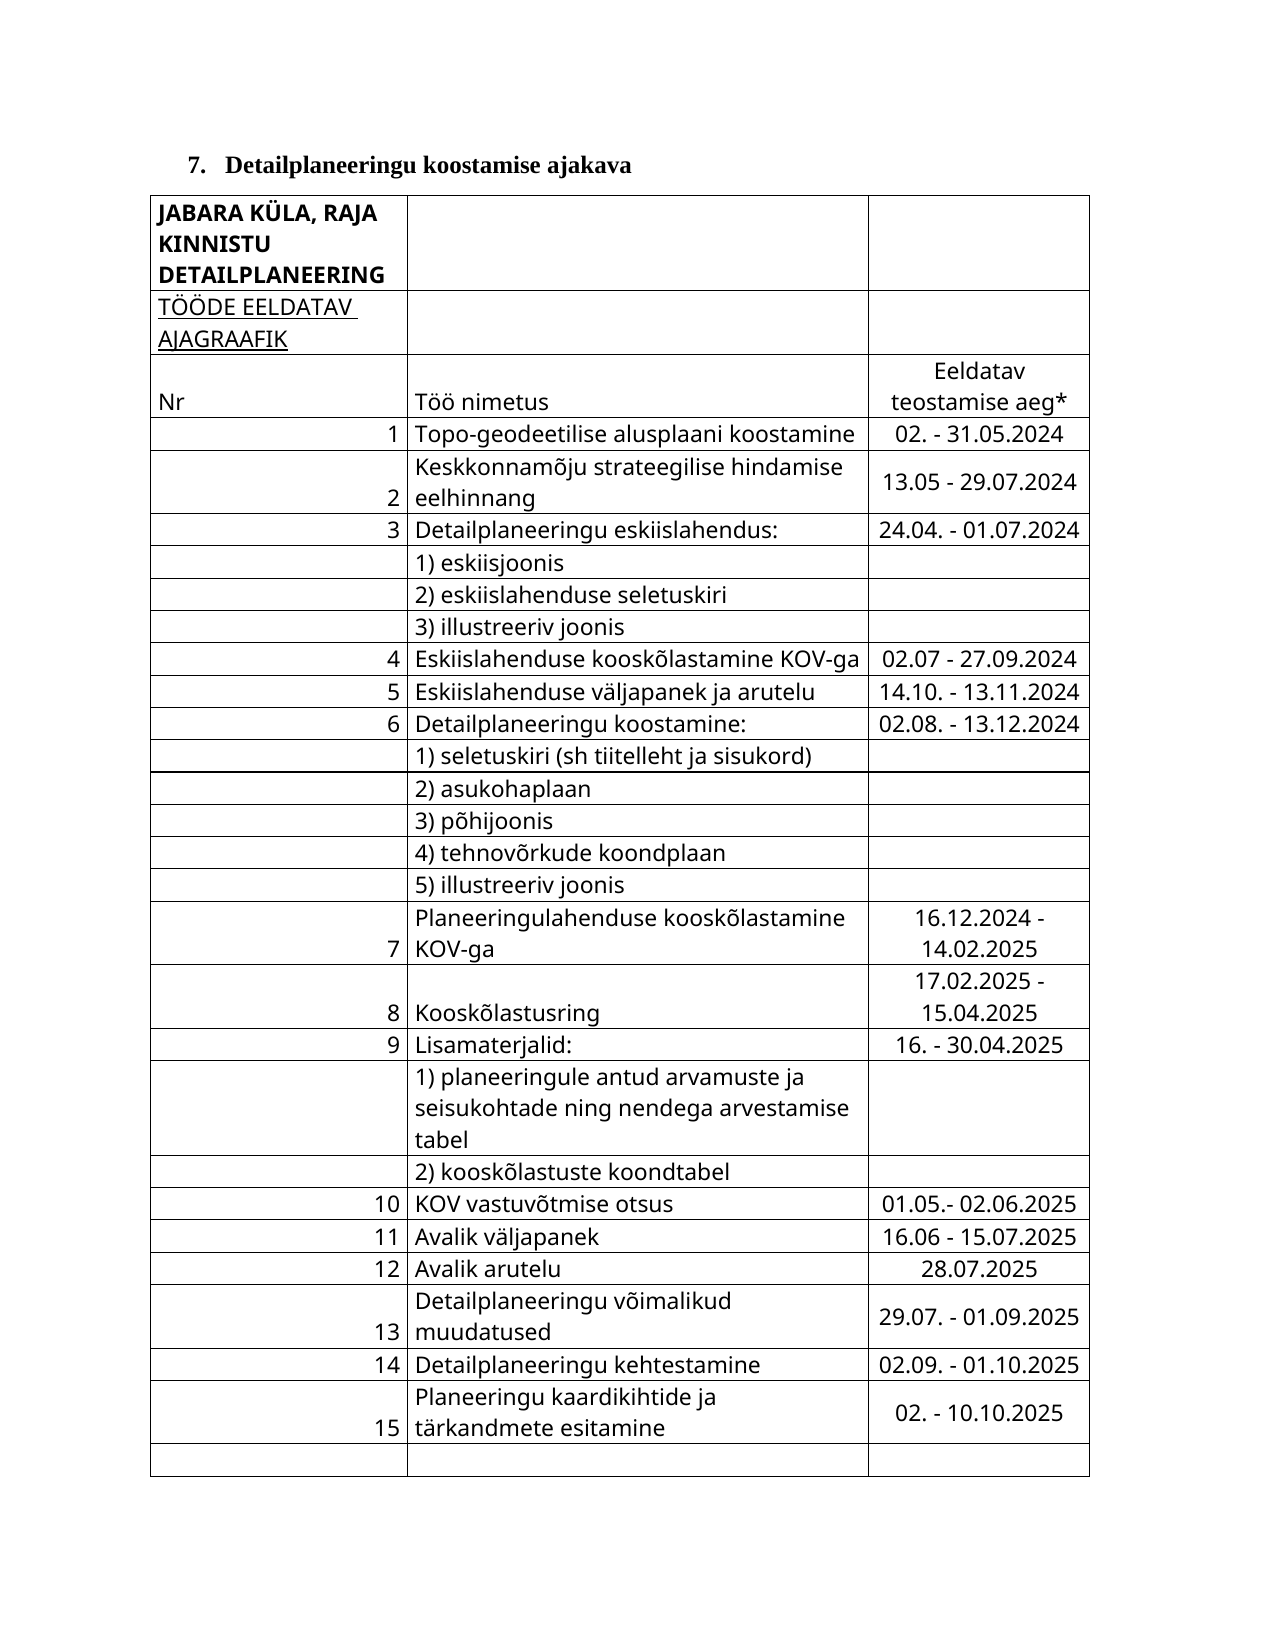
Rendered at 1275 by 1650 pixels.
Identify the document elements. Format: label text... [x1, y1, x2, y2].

table_cell TÖÖDE EELDATAV AJAGRAAFIK [151, 291, 407, 354]
table_cell 3) põhijoonis [408, 805, 868, 836]
table_cell [151, 740, 407, 771]
table_cell 16.06 - 15.07.2025 [869, 1220, 1089, 1252]
table_cell 4) tehnovõrkude koondplaan [408, 837, 868, 868]
table_cell [151, 773, 407, 804]
table_cell 3) illustreeriv joonis [408, 611, 868, 642]
table_cell 2) asukohaplaan [408, 773, 868, 804]
table_cell [151, 611, 407, 642]
table_cell 3 [151, 514, 407, 545]
table_cell Detailplaneeringu võimalikud muudatused [408, 1285, 868, 1347]
table_cell 13.05 - 29.07.2024 [869, 451, 1089, 513]
table_cell 02. - 31.05.2024 [869, 418, 1089, 449]
table_cell Töö nimetus [408, 355, 868, 417]
table_cell [869, 546, 1089, 578]
table_cell [151, 869, 407, 901]
table_cell 12 [151, 1253, 407, 1284]
table_cell 17.02.2025 - 15.04.2025 [869, 965, 1089, 1028]
table_cell [869, 773, 1089, 804]
table_cell [869, 740, 1089, 771]
table_header [869, 196, 1089, 290]
table_cell Eeldatav teostamise aeg* [869, 355, 1089, 417]
table_cell KOV vastuvõtmise otsus [408, 1188, 868, 1219]
table_header JABARA KÜLA, RAJA KINNISTU DETAILPLANEERING [151, 196, 407, 290]
table_cell 7 [151, 902, 407, 964]
table_cell [869, 869, 1089, 901]
table_cell [869, 1061, 1089, 1155]
table_cell 01.05.- 02.06.2025 [869, 1188, 1089, 1219]
table_cell Detailplaneeringu koostamine: [408, 708, 868, 739]
table_cell 2) kooskõlastuste koondtabel [408, 1156, 868, 1187]
table_cell 5) illustreeriv joonis [408, 869, 868, 901]
table_cell 4 [151, 643, 407, 674]
table_cell [151, 546, 407, 578]
table_cell [869, 291, 1089, 354]
table_cell Avalik väljapanek [408, 1220, 868, 1252]
table_cell [151, 1061, 407, 1155]
table_cell 1) seletuskiri (sh tiitelleht ja sisukord) [408, 740, 868, 771]
table_cell [869, 611, 1089, 642]
table_cell 28.07.2025 [869, 1253, 1089, 1284]
table_cell 02.09. - 01.10.2025 [869, 1349, 1089, 1380]
table_cell [151, 837, 407, 868]
list Detailplaneeringu koostamise ajakava [187, 150, 1125, 179]
table_cell 1) planeeringule antud arvamuste ja seisukohtade ning nendega arvestamise tabel [408, 1061, 868, 1155]
table_cell 14.10. - 13.11.2024 [869, 676, 1089, 707]
table_cell Planeeringulahenduse kooskõlastamine KOV-ga [408, 902, 868, 964]
table_cell [151, 805, 407, 836]
table_cell 24.04. - 01.07.2024 [869, 514, 1089, 545]
table_cell 5 [151, 676, 407, 707]
table_cell [408, 291, 868, 354]
table_cell [869, 1156, 1089, 1187]
table_cell Planeeringu kaardikihtide ja tärkandmete esitamine [408, 1381, 868, 1443]
table_cell 15 [151, 1381, 407, 1443]
table_cell Kooskõlastusring [408, 965, 868, 1028]
table_cell 02. - 10.10.2025 [869, 1381, 1089, 1443]
table_cell 02.08. - 13.12.2024 [869, 708, 1089, 739]
table_cell Lisamaterjalid: [408, 1029, 868, 1060]
table_cell [151, 1444, 407, 1476]
table_cell 02.07 - 27.09.2024 [869, 643, 1089, 674]
table_header [408, 196, 868, 290]
table_cell 16. - 30.04.2025 [869, 1029, 1089, 1060]
table_cell Detailplaneeringu eskiislahendus: [408, 514, 868, 545]
table_cell 6 [151, 708, 407, 739]
table_cell [151, 579, 407, 610]
table_cell 1) eskiisjoonis [408, 546, 868, 578]
table_cell 14 [151, 1349, 407, 1380]
table_cell [869, 805, 1089, 836]
table_cell Avalik arutelu [408, 1253, 868, 1284]
table_cell 8 [151, 965, 407, 1028]
table_cell 2 [151, 451, 407, 513]
table_cell [408, 1444, 868, 1476]
table_cell Keskkonnamõju strateegilise hindamise eelhinnang [408, 451, 868, 513]
table_cell 10 [151, 1188, 407, 1219]
table_cell [869, 837, 1089, 868]
table_cell 29.07. - 01.09.2025 [869, 1285, 1089, 1347]
table_cell 11 [151, 1220, 407, 1252]
table_cell [151, 1156, 407, 1187]
table_cell Detailplaneeringu kehtestamine [408, 1349, 868, 1380]
table_cell 13 [151, 1285, 407, 1347]
table_cell [869, 579, 1089, 610]
table_cell Eskiislahenduse kooskõlastamine KOV-ga [408, 643, 868, 674]
table_cell 16.12.2024 - 14.02.2025 [869, 902, 1089, 964]
table_cell [869, 1444, 1089, 1476]
table_cell 1 [151, 418, 407, 449]
table_cell Eskiislahenduse väljapanek ja arutelu [408, 676, 868, 707]
table_cell Topo-geodeetilise alusplaani koostamine [408, 418, 868, 449]
table_cell 2) eskiislahenduse seletuskiri [408, 579, 868, 610]
table_cell 9 [151, 1029, 407, 1060]
table_cell Nr [151, 355, 407, 417]
